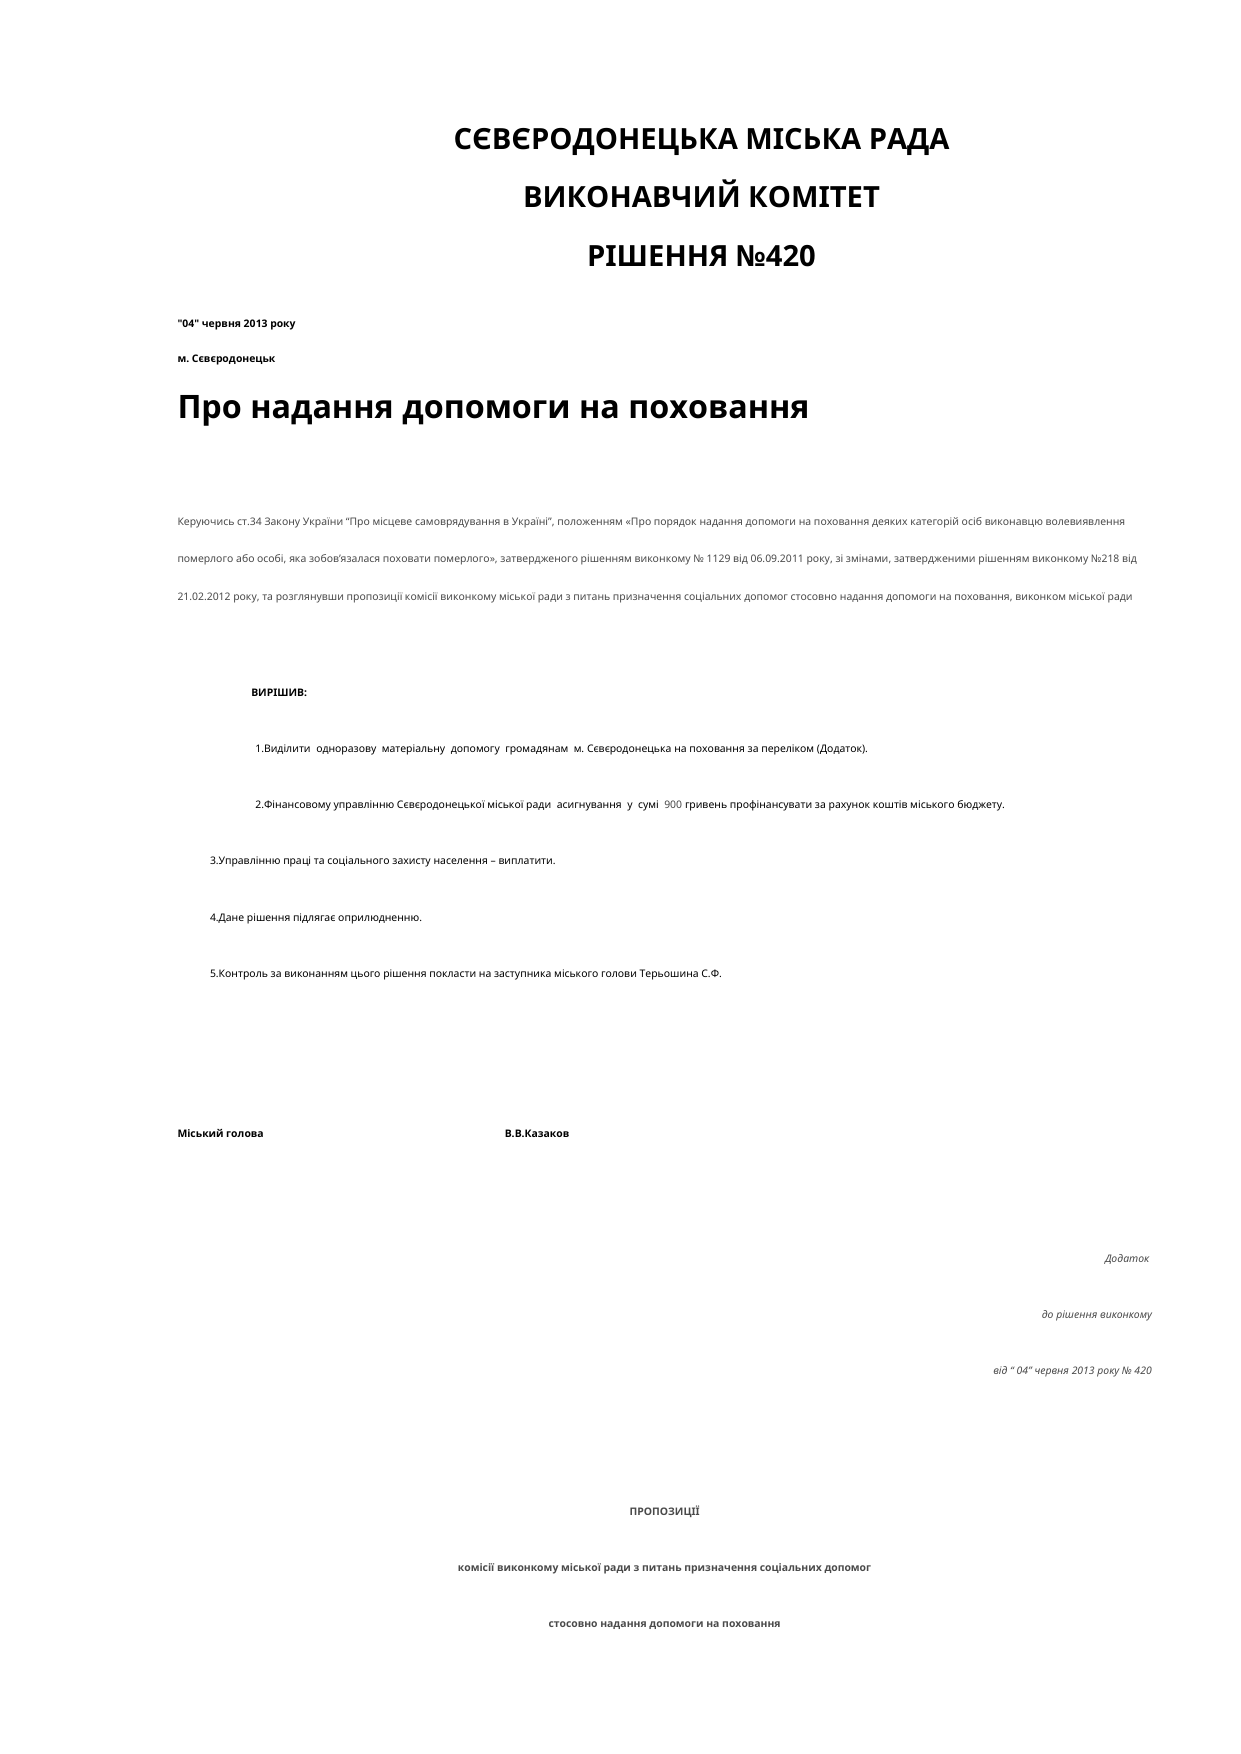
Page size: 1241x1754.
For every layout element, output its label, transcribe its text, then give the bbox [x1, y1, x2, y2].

text Міський голова В.В.Казаков [177, 1124, 1152, 1140]
text РІШЕННЯ №420 [177, 235, 1152, 275]
text м. Сєвєродонецьк [177, 350, 1152, 365]
text комісії виконкому міської ради з питань призначення соціальних допомог [177, 1537, 1152, 1575]
text 2.Фінансовому управлінню Сєвєродонецької міської ради асигнування у сумі 900 гривень профінансувати за рахунок коштів міського бюджету. [177, 774, 1152, 812]
text Керуючись ст.34 Закону України “Про місцеве самоврядування в Україні”, положенням «Про порядок надання допомоги на поховання деяких категорій осіб виконавцю волевиявлення померлого або особі, яка зобов’язалася поховати померлого», затвердженого рішенням виконкому № 1129 від 06.09.2011 року, зі змінами, затвердженими рішенням виконкому №218 від 21.02.2012 року, та розглянувши пропозиції комісії виконкому міської ради з питань призначення соціальних допомог стосовно надання допомоги на поховання, виконком міської ради [177, 491, 1152, 603]
text стосовно надання допомоги на поховання [177, 1593, 1152, 1631]
text до рішення виконкому [177, 1284, 1152, 1321]
text 4.Дане рішення підлягає оприлюдненню. [177, 887, 1152, 924]
text 5.Контроль за виконанням цього рішення покласти на заступника міського голови Терьошина С.Ф. [177, 943, 1152, 980]
text 3.Управлінню праці та соціального захисту населення – виплатити. [177, 830, 1152, 868]
text "04" червня 2013 року [177, 293, 1152, 331]
text Про надання допомоги на поховання [177, 384, 1152, 428]
text ВИКОНАВЧИЙ КОМІТЕТ [177, 177, 1152, 216]
text СЄВЄРОДОНЕЦЬКА МІСЬКА РАДА [177, 118, 1152, 158]
text 1.Виділити одноразову матеріальну допомогу громадянам м. Сєвєродонецька на поховання за переліком (Додаток). [177, 718, 1152, 755]
text від “ 04” червня 2013 року № 420 [177, 1340, 1152, 1378]
text ПРОПОЗИЦІЇ [177, 1481, 1152, 1518]
text ВИРІШИВ: [177, 678, 1152, 699]
text Додаток [177, 1228, 1152, 1265]
